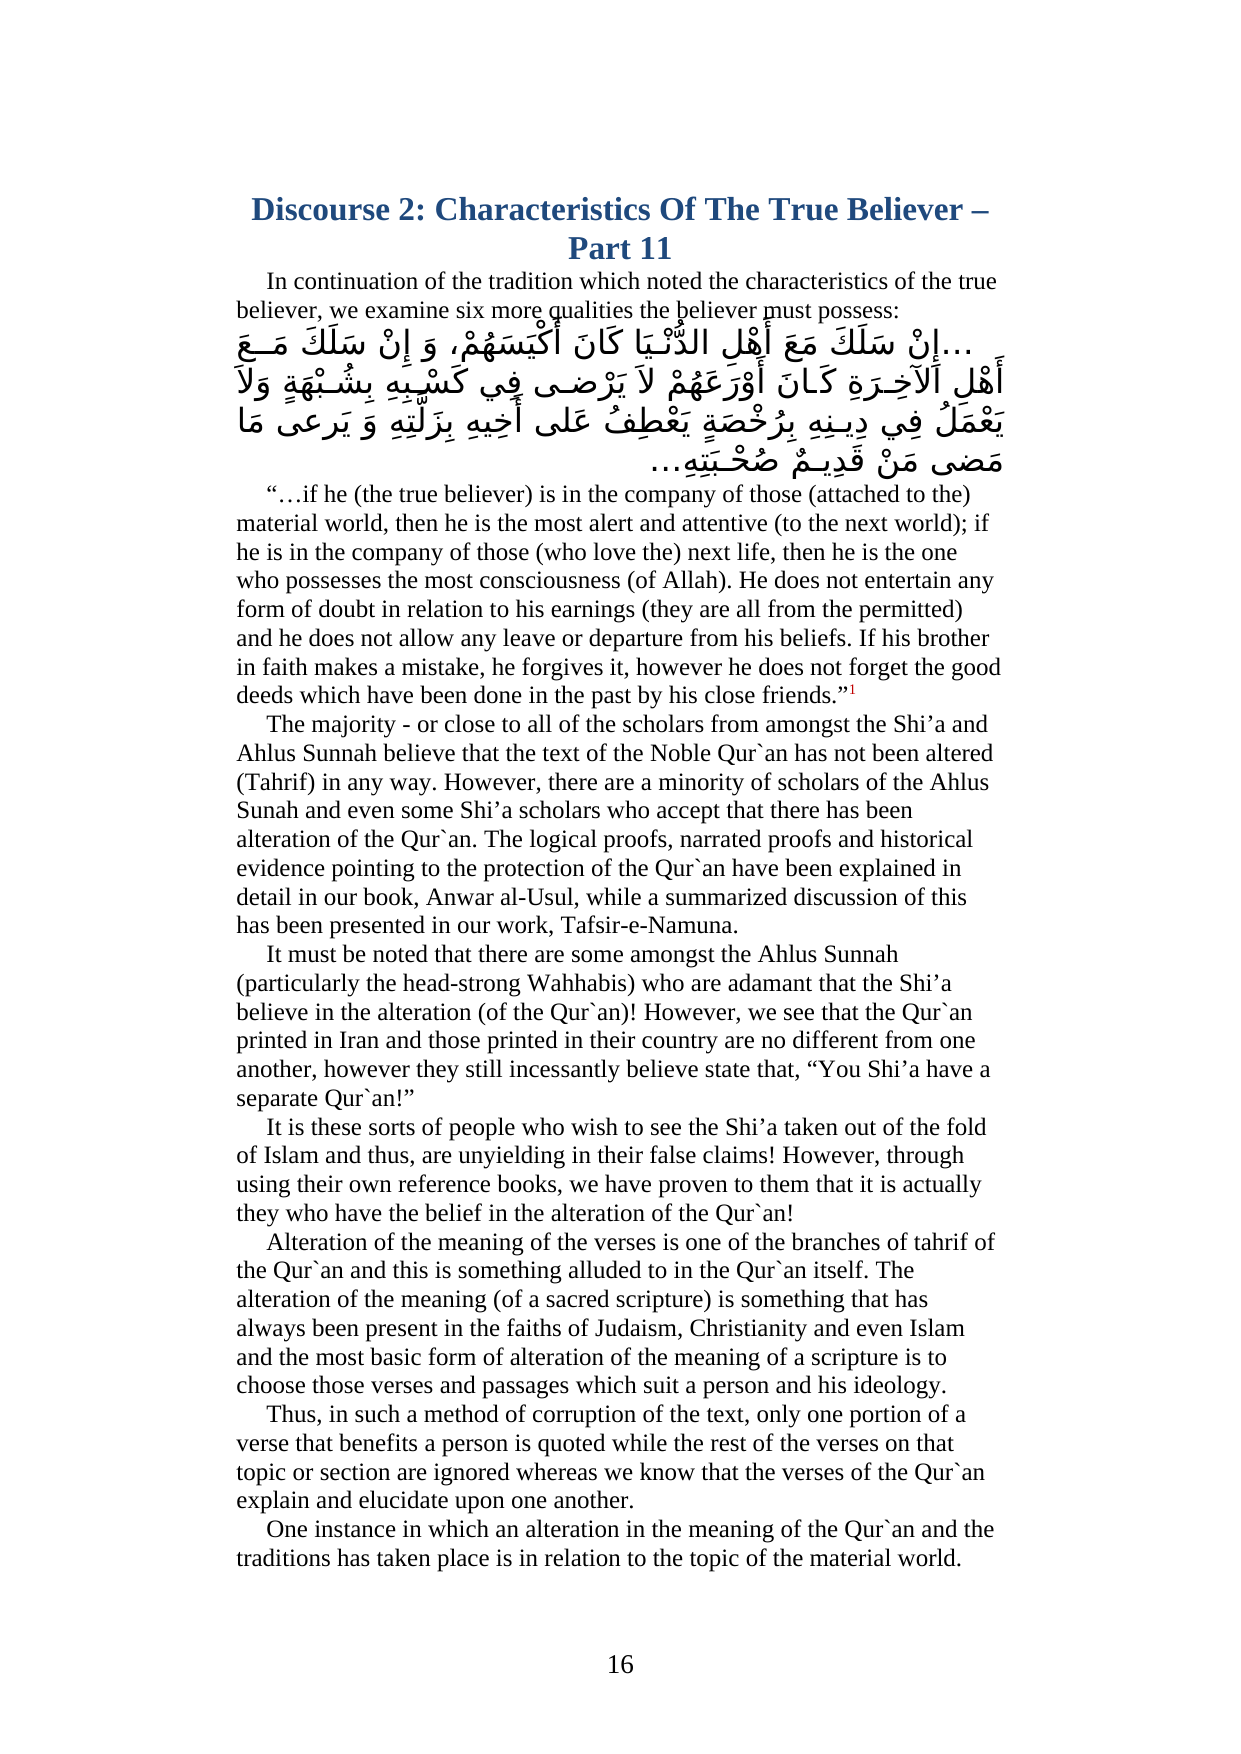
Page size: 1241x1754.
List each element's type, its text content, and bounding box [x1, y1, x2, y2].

text In continuation of the tradition which noted the characteristics of the true believer, we examine six more qualities the believer must possess: [236, 266, 1004, 324]
text “…if he (the true believer) is in the company of those (attached to the) material world, then he is the most alert and attentive (to the next world); if he is in the company of those (who love the) next life, then he is the one who possesses the most consciousness (of Allah). He does not entertain any form of doubt in relation to his earnings (they are all from the permitted) and he does not allow any leave or departure from his beliefs. If his brother in faith makes a mistake, he forgives it, however he does not forget the good deeds which have been done in the past by his close friends.”1 [236, 479, 1004, 709]
text The majority - or close to all of the scholars from amongst the Shi’a and Ahlus Sunnah believe that the text of the Noble Qur`an has not been altered (Tahrif) in any way. However, there are a minority of scholars of the Ahlus Sunah and even some Shi’a scholars who accept that there has been alteration of the Qur`an. The logical proofs, narrated proofs and historical evidence pointing to the protection of the Qur`an have been explained in detail in our book, Anwar al-Usul, while a summarized discussion of this has been presented in our work, Tafsir-e-Namuna. [236, 709, 1004, 939]
text It is these sorts of people who wish to see the Shi’a taken out of the fold of Islam and thus, are unyielding in their false claims! However, through using their own reference books, we have proven to them that it is actually they who have the belief in the alteration of the Qur`an! [236, 1112, 1004, 1227]
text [236, 1514, 1004, 1572]
text Thus, in such a method of corruption of the text, only one portion of a verse that benefits a person is quoted while the rest of the verses on that topic or section are ignored whereas we know that the verses of the Qur`an explain and elucidate upon one another. [236, 1399, 1004, 1514]
text …إِنْ سَلَكَ مَعَ أَهْلِ الدُّنْـيَا كَانَ أَكْيَسَهُمْ، وَ إِنْ سَلَكَ مَعَ أَهْلِ الآخِرَةِ كَانَ أَوْرَعَهُمْ لاَ يَرْضى فِي كَسْبِهِ بِشُبْهَةٍ وَلاَ يَعْمَلُ فِي دِيـنِهِ بِرُخْصَةٍ يَعْطِفُ عَلى أَخِيهِ بِزَلَّتِهِ وَ يَرعى مَا مَضى مَنْ قَدِيـمٌ صُحْـبَتِهِ… [236, 324, 1004, 479]
text It must be noted that there are some amongst the Ahlus Sunnah (particularly the head-strong Wahhabis) who are adamant that the Shi’a believe in the alteration (of the Qur`an)! However, we see that the Qur`an printed in Iran and those printed in their country are no different from one another, however they still incessantly believe state that, “You Shi’a have a separate Qur`an!” [236, 939, 1004, 1112]
text Alteration of the meaning of the verses is one of the branches of tahrif of the Qur`an and this is something alluded to in the Qur`an itself. The alteration of the meaning (of a sacred scripture) is something that has always been present in the faiths of Judaism, Christianity and even Islam and the most basic form of alteration of the meaning of a scripture is to choose those verses and passages which suit a person and his ideology. [236, 1227, 1004, 1399]
subtitle Discourse 2: Characteristics Of The True Believer – Part 11 [236, 190, 1004, 266]
